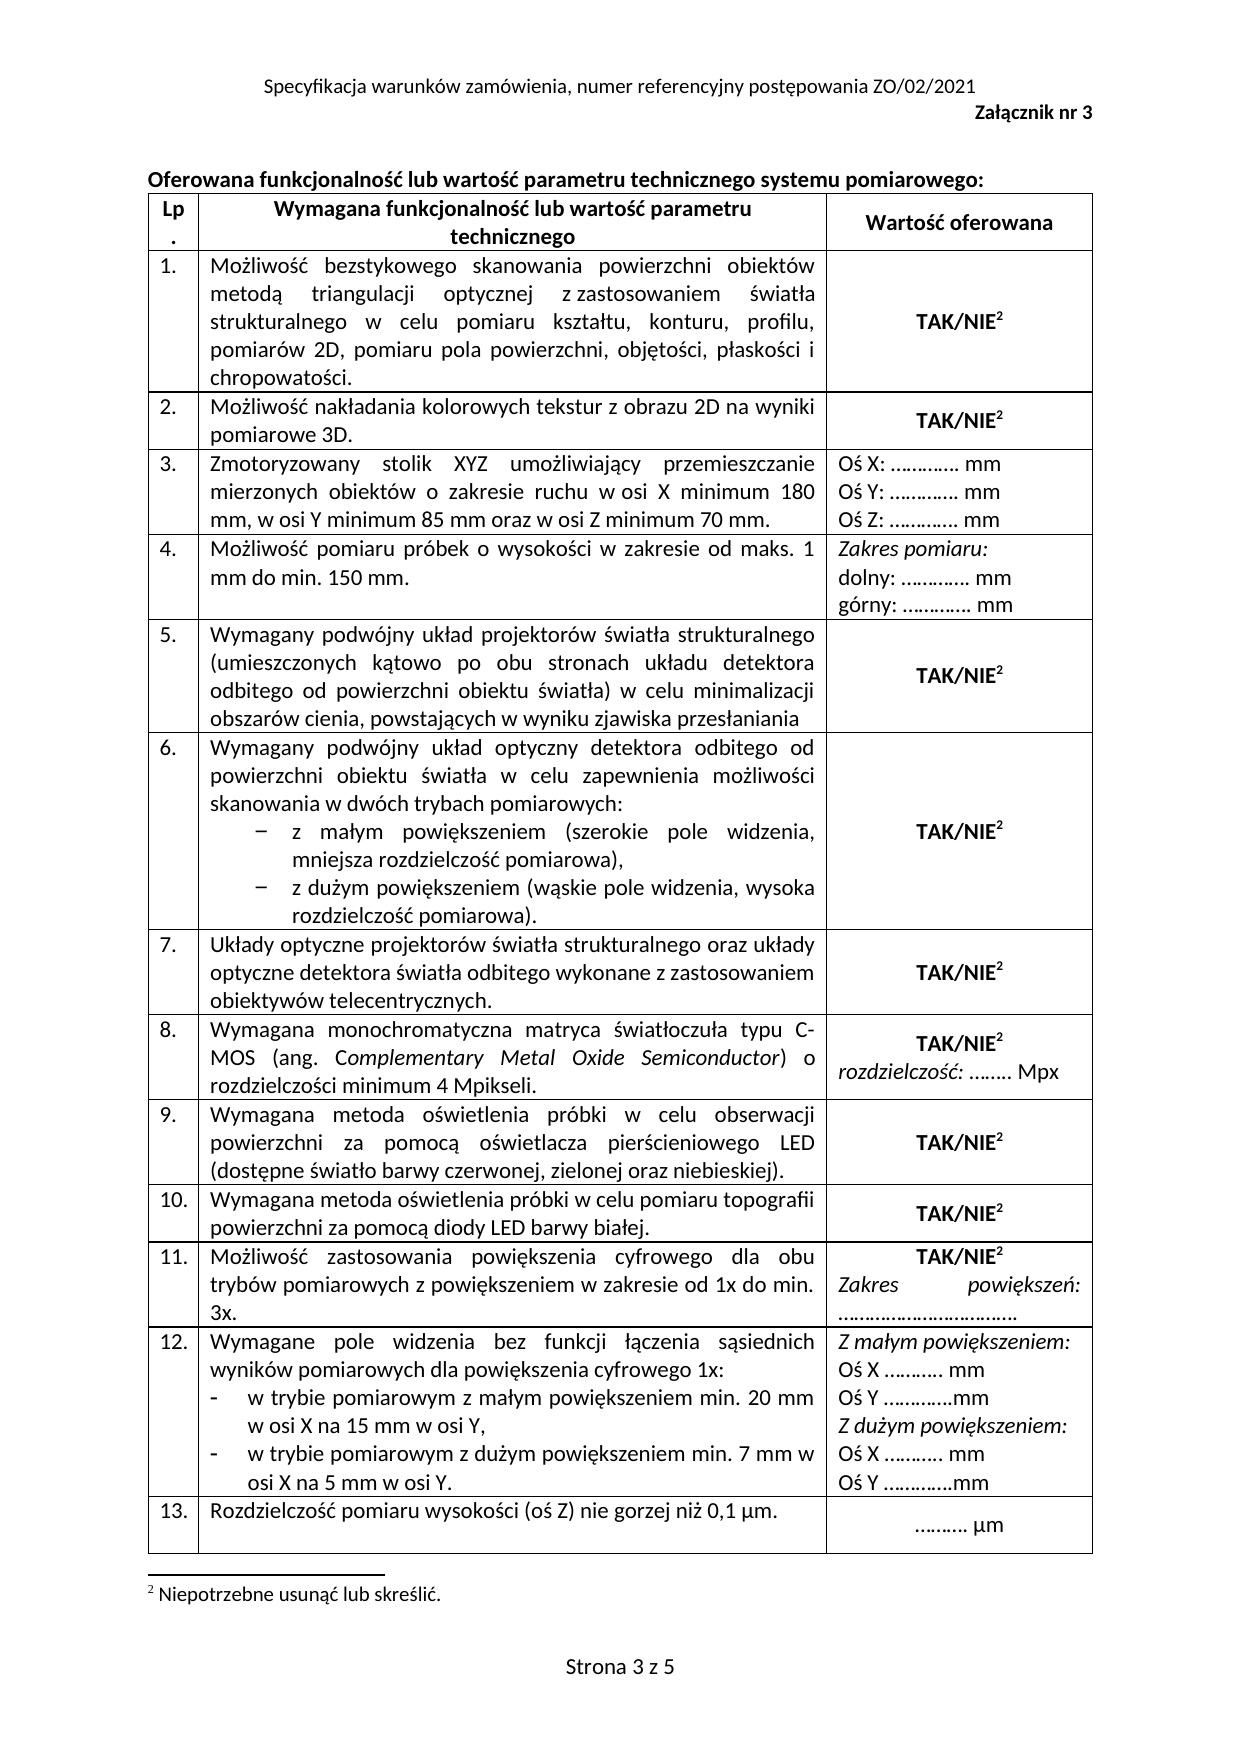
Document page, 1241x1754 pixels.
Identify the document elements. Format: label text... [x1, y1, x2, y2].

table_cell [149, 1185, 198, 1241]
table_cell ………. µm [827, 1497, 1092, 1553]
table_cell [149, 733, 198, 929]
table_cell Możliwość bezstykowego skanowania powierzchni obiektów metodą triangulacji optycznej z zastosowaniem światła strukturalnego w celu pomiaru kształtu, konturu, profilu, pomiarów 2D, pomiaru pola powierzchni, objętości, płaskości i chropowatości. [199, 251, 826, 391]
table_cell [149, 393, 198, 448]
table_cell TAK/NIE2 [827, 620, 1092, 732]
table_cell Z małym powiększeniem: Oś X ……….. mm Oś Y ………….mm Z dużym powiększeniem: Oś X ……….. mm Oś Y ………….mm [827, 1328, 1092, 1496]
table_cell [149, 1497, 198, 1553]
table_cell Oś X: …………. mm Oś Y: …………. mm Oś Z: …………. mm [827, 450, 1092, 533]
table_cell [149, 1100, 198, 1184]
table_cell Wymagane pole widzenia bez funkcji łączenia sąsiednich wyników pomiarowych dla powiększenia cyfrowego 1x: w trybie pomiarowym z małym powiększeniem min. 20 mm w osi X na 15 mm w osi Y, w trybie pomiarowym z dużym powiększeniem min. 7 mm w osi X na 5 mm w osi Y. [199, 1328, 826, 1496]
text Oferowana funkcjonalność lub wartość parametru technicznego systemu pomiarowego: [148, 165, 1093, 193]
table_cell Zmotoryzowany stolik XYZ umożliwiający przemieszczanie mierzonych obiektów o zakresie ruchu w osi X minimum 180 mm, w osi Y minimum 85 mm oraz w osi Z minimum 70 mm. [199, 450, 826, 533]
table_cell Wymagana metoda oświetlenia próbki w celu pomiaru topografii powierzchni za pomocą diody LED barwy białej. [199, 1185, 826, 1241]
table_cell Wymagany podwójny układ projektorów światła strukturalnego (umieszczonych kątowo po obu stronach układu detektora odbitego od powierzchni obiektu światła) w celu minimalizacji obszarów cienia, powstających w wyniku zjawiska przesłaniania [199, 620, 826, 732]
table_cell Możliwość pomiaru próbek o wysokości w zakresie od maks. 1 mm do min. 150 mm. [199, 535, 826, 619]
table_cell Rozdzielczość pomiaru wysokości (oś Z) nie gorzej niż 0,1 µm. [199, 1497, 826, 1553]
table_cell [149, 450, 198, 533]
table_header Wymagana funkcjonalność lub wartość parametru technicznego [199, 194, 826, 250]
table_cell Układy optyczne projektorów światła strukturalnego oraz układy optyczne detektora światła odbitego wykonane z zastosowaniem obiektywów telecentrycznych. [199, 930, 826, 1014]
table_cell [149, 1015, 198, 1099]
table_cell Wymagana monochromatyczna matryca światłoczuła typu C-MOS (ang. Complementary Metal Oxide Semiconductor) o rozdzielczości minimum 4 Mpikseli. [199, 1015, 826, 1099]
table_cell TAK/NIE2 [827, 393, 1092, 448]
table_cell TAK/NIE2 rozdzielczość: …….. Mpx [827, 1015, 1092, 1099]
table_cell Wymagany podwójny układ optyczny detektora odbitego od powierzchni obiektu światła w celu zapewnienia możliwości skanowania w dwóch trybach pomiarowych: z małym powiększeniem (szerokie pole widzenia, mniejsza rozdzielczość pomiarowa), z dużym powiększeniem (wąskie pole widzenia, wysoka rozdzielczość pomiarowa). [199, 733, 826, 929]
table_cell [149, 930, 198, 1014]
table_header Lp. [149, 194, 198, 250]
table_cell TAK/NIE2 [827, 930, 1092, 1014]
table_header Wartość oferowana [827, 194, 1092, 250]
table_cell [149, 1328, 198, 1496]
table_cell TAK/NIE2 [827, 1100, 1092, 1184]
table_cell [149, 535, 198, 619]
table_cell [149, 620, 198, 732]
table_cell TAK/NIE [827, 251, 1092, 391]
table_cell TAK/NIE2 [827, 733, 1092, 929]
table_cell Możliwość nakładania kolorowych tekstur z obrazu 2D na wyniki pomiarowe 3D. [199, 393, 826, 448]
table_cell Wymagana metoda oświetlenia próbki w celu obserwacji powierzchni za pomocą oświetlacza pierścieniowego LED (dostępne światło barwy czerwonej, zielonej oraz niebieskiej). [199, 1100, 826, 1184]
table_cell Zakres pomiaru: dolny: …………. mm górny: …………. mm [827, 535, 1092, 619]
table_cell [149, 251, 198, 391]
table_cell [149, 1243, 198, 1326]
table_cell Możliwość zastosowania powiększenia cyfrowego dla obu trybów pomiarowych z powiększeniem w zakresie od 1x do min. 3x. [199, 1243, 826, 1326]
table_cell TAK/NIE2 [827, 1185, 1092, 1241]
table_cell TAK/NIE2 Zakres powiększeń: ……………………………. [827, 1243, 1092, 1326]
